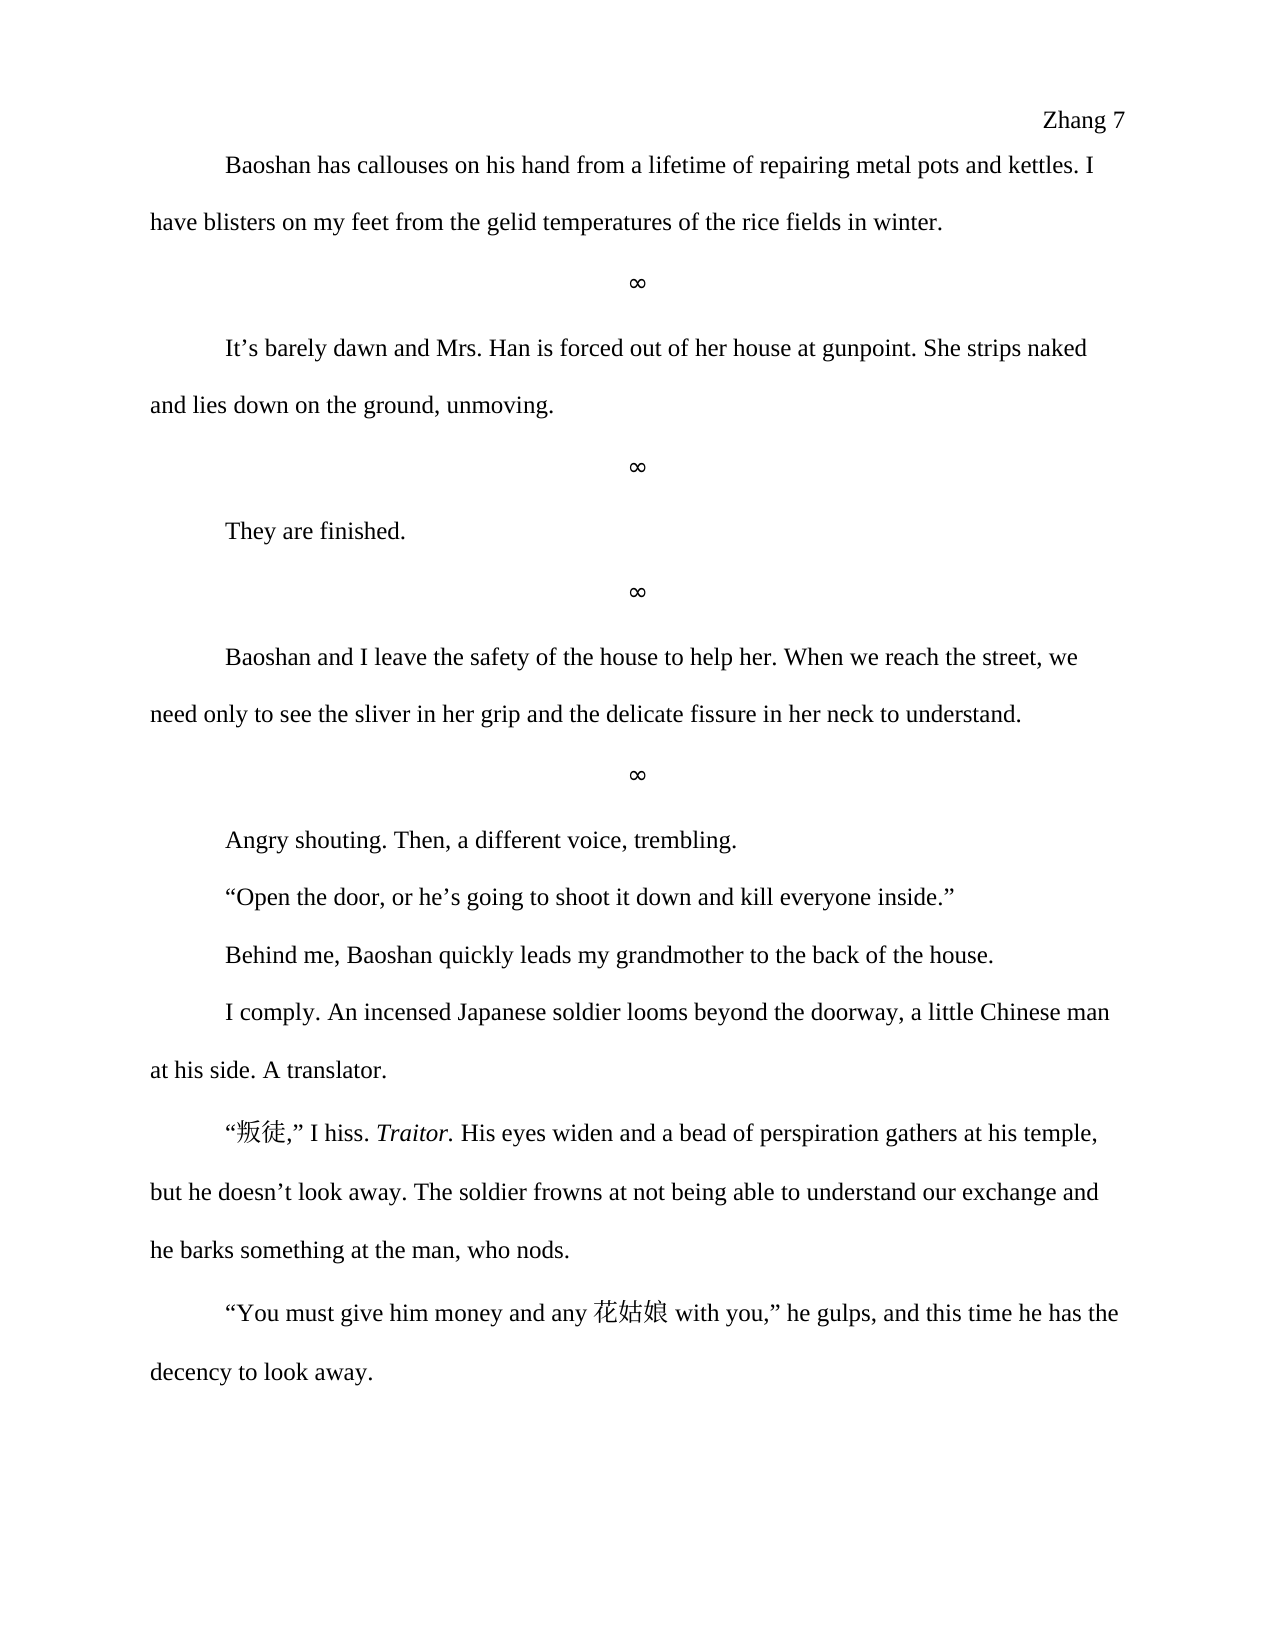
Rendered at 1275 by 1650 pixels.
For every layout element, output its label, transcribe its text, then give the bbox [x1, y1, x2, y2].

text Baoshan and I leave the safety of the house to help her. When we reach the street, we need only to see the sliver in her grip and the delicate fissure in her neck to understand. [150, 642, 1125, 728]
text It’s barely dawn and Mrs. Han is forced out of her house at gunpoint. She strips naked and lies down on the ground, unmoving. [150, 333, 1125, 419]
text ∞ [150, 265, 1125, 299]
text Baoshan has callouses on his hand from a lifetime of repairing metal pots and kettles. I have blisters on my feet from the gelid temperatures of the rice fields in winter. [150, 150, 1125, 236]
text Angry shouting. Then, a different voice, trembling. [150, 825, 1125, 854]
text ∞ [150, 574, 1125, 608]
text “叛徒,” I hiss. Traitor. His eyes widen and a bead of perspiration gathers at his temple, but he doesn’t look away. The soldier frowns at not being able to understand our exchange and he barks something at the man, who nods. [150, 1112, 1125, 1263]
text ∞ [150, 757, 1125, 791]
text I comply. An incensed Japanese soldier looms beyond the doorway, a little Chinese man at his side. A translator. [150, 997, 1125, 1084]
text Behind me, Baoshan quickly leads my grandmother to the back of the house. [150, 940, 1125, 969]
text They are finished. [150, 516, 1125, 545]
text “You must give him money and any 花姑娘 with you,” he gulps, and this time he has the decency to look away. [150, 1292, 1125, 1386]
text “Open the door, or he’s going to shoot it down and kill everyone inside.” [150, 882, 1125, 911]
text ∞ [150, 448, 1125, 482]
